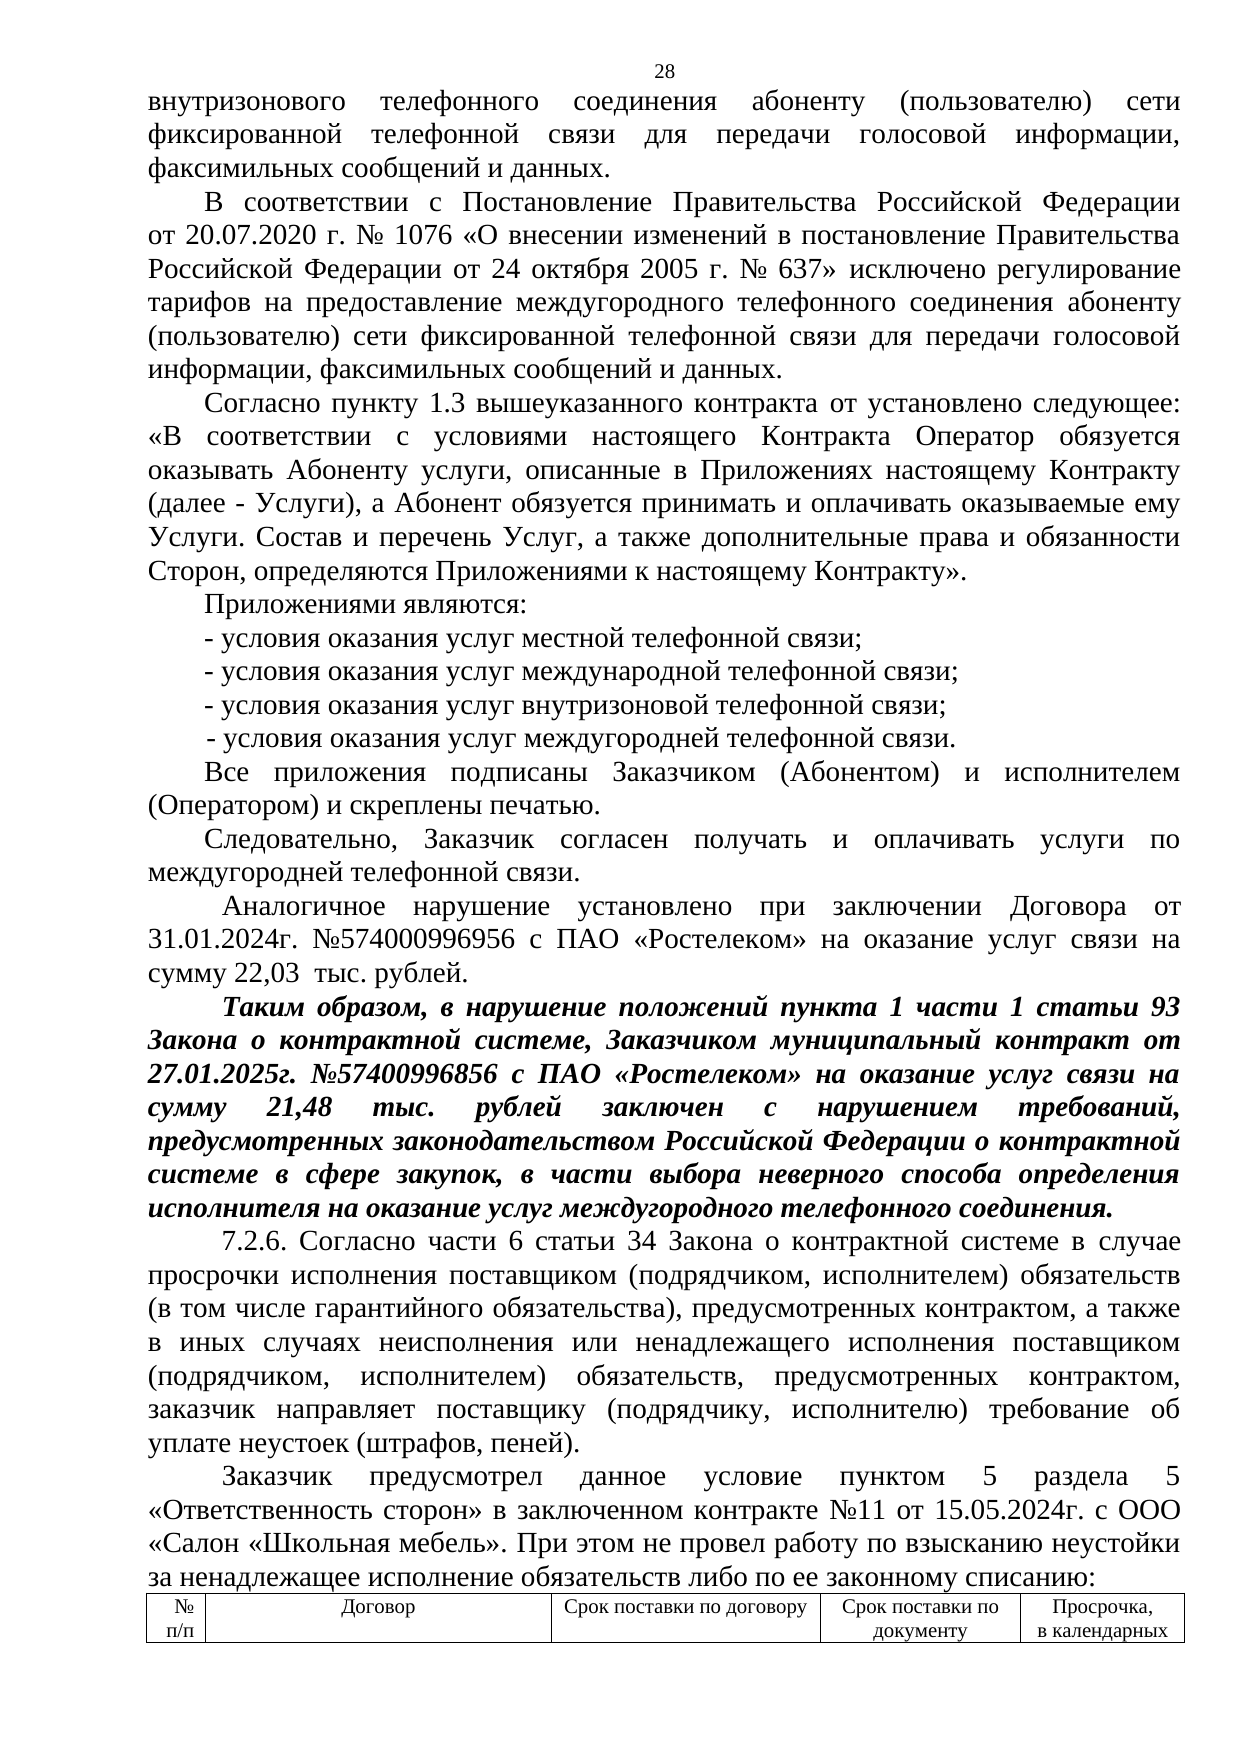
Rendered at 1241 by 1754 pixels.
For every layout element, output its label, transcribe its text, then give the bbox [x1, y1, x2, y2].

text Все приложения подписаны Заказчиком (Абонентом) и исполнителем (Оператором) и скреплены печатью. [148, 754, 1181, 821]
text Аналогичное нарушение установлено при заключении Договора от 31.01.2024г. №574000996956 с ПАО «Ростелеком» на оказание услуг связи на сумму 22,03 тыс. рублей. [148, 888, 1181, 989]
text - условия оказания услуг междугородней телефонной связи. [148, 720, 1181, 754]
text Приложениями являются: [148, 586, 1181, 620]
text - условия оказания услуг внутризоновой телефонной связи; [148, 687, 1181, 720]
text Заказчик предусмотрел данное условие пунктом 5 раздела 5 «Ответственность сторон» в заключенном контракте №11 от 15.05.2024г. с ООО «Салон «Школьная мебель». При этом не провел работу по взысканию неустойки за ненадлежащее исполнение обязательств либо по ее законному списанию: [148, 1458, 1181, 1592]
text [148, 83, 1181, 184]
text Таким образом, в нарушение положений пункта 1 части 1 статьи 93 Закона о контрактной системе, Заказчиком муниципальный контракт от 27.01.2025г. №57400996856 с ПАО «Ростелеком» на оказание услуг связи на сумму 21,48 тыс. рублей заключен с нарушением требований, предусмотренных законодательством Российской Федерации о контрактной системе в сфере закупок, в части выбора неверного способа определения исполнителя на оказание услуг междугородного телефонного соединения. [148, 989, 1181, 1223]
text - условия оказания услуг международной телефонной связи; [148, 653, 1181, 687]
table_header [1021, 1594, 1184, 1642]
text 7.2.6. Согласно части 6 статьи 34 Закона о контрактной системе в случае просрочки исполнения поставщиком (подрядчиком, исполнителем) обязательств (в том числе гарантийного обязательства), предусмотренных контрактом, а также в иных случаях неисполнения или ненадлежащего исполнения поставщиком (подрядчиком, исполнителем) обязательств, предусмотренных контрактом, заказчик направляет поставщику (подрядчику, исполнителю) требование об уплате неустоек (штрафов, пеней). [148, 1223, 1181, 1458]
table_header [552, 1594, 820, 1642]
text Следовательно, Заказчик согласен получать и оплачивать услуги по междугородней телефонной связи. [148, 821, 1181, 888]
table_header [821, 1594, 1020, 1642]
text Согласно пункту 1.3 вышеуказанного контракта от установлено следующее: «В соответствии с условиями настоящего Контракта Оператор обязуется оказывать Абоненту услуги, описанные в Приложениях настоящему Контракту (далее - Услуги), а Абонент обязуется принимать и оплачивать оказываемые ему Услуги. Состав и перечень Услуг, а также дополнительные права и обязанности Сторон, определяются Приложениями к настоящему Контракту». [148, 385, 1181, 586]
table_header Договор [206, 1594, 551, 1642]
text В соответствии с Постановление Правительства Российской Федерации от 20.07.2020 г. № 1076 «О внесении изменений в постановление Правительства Российской Федерации от 24 октября 2005 г. № 637» исключено регулирование тарифов на предоставление междугородного телефонного соединения абоненту (пользователю) сети фиксированной телефонной связи для передачи голосовой информации, факсимильных сообщений и данных. [148, 184, 1181, 385]
table_header № п/п [147, 1594, 205, 1642]
text - условия оказания услуг местной телефонной связи; [148, 620, 1181, 653]
